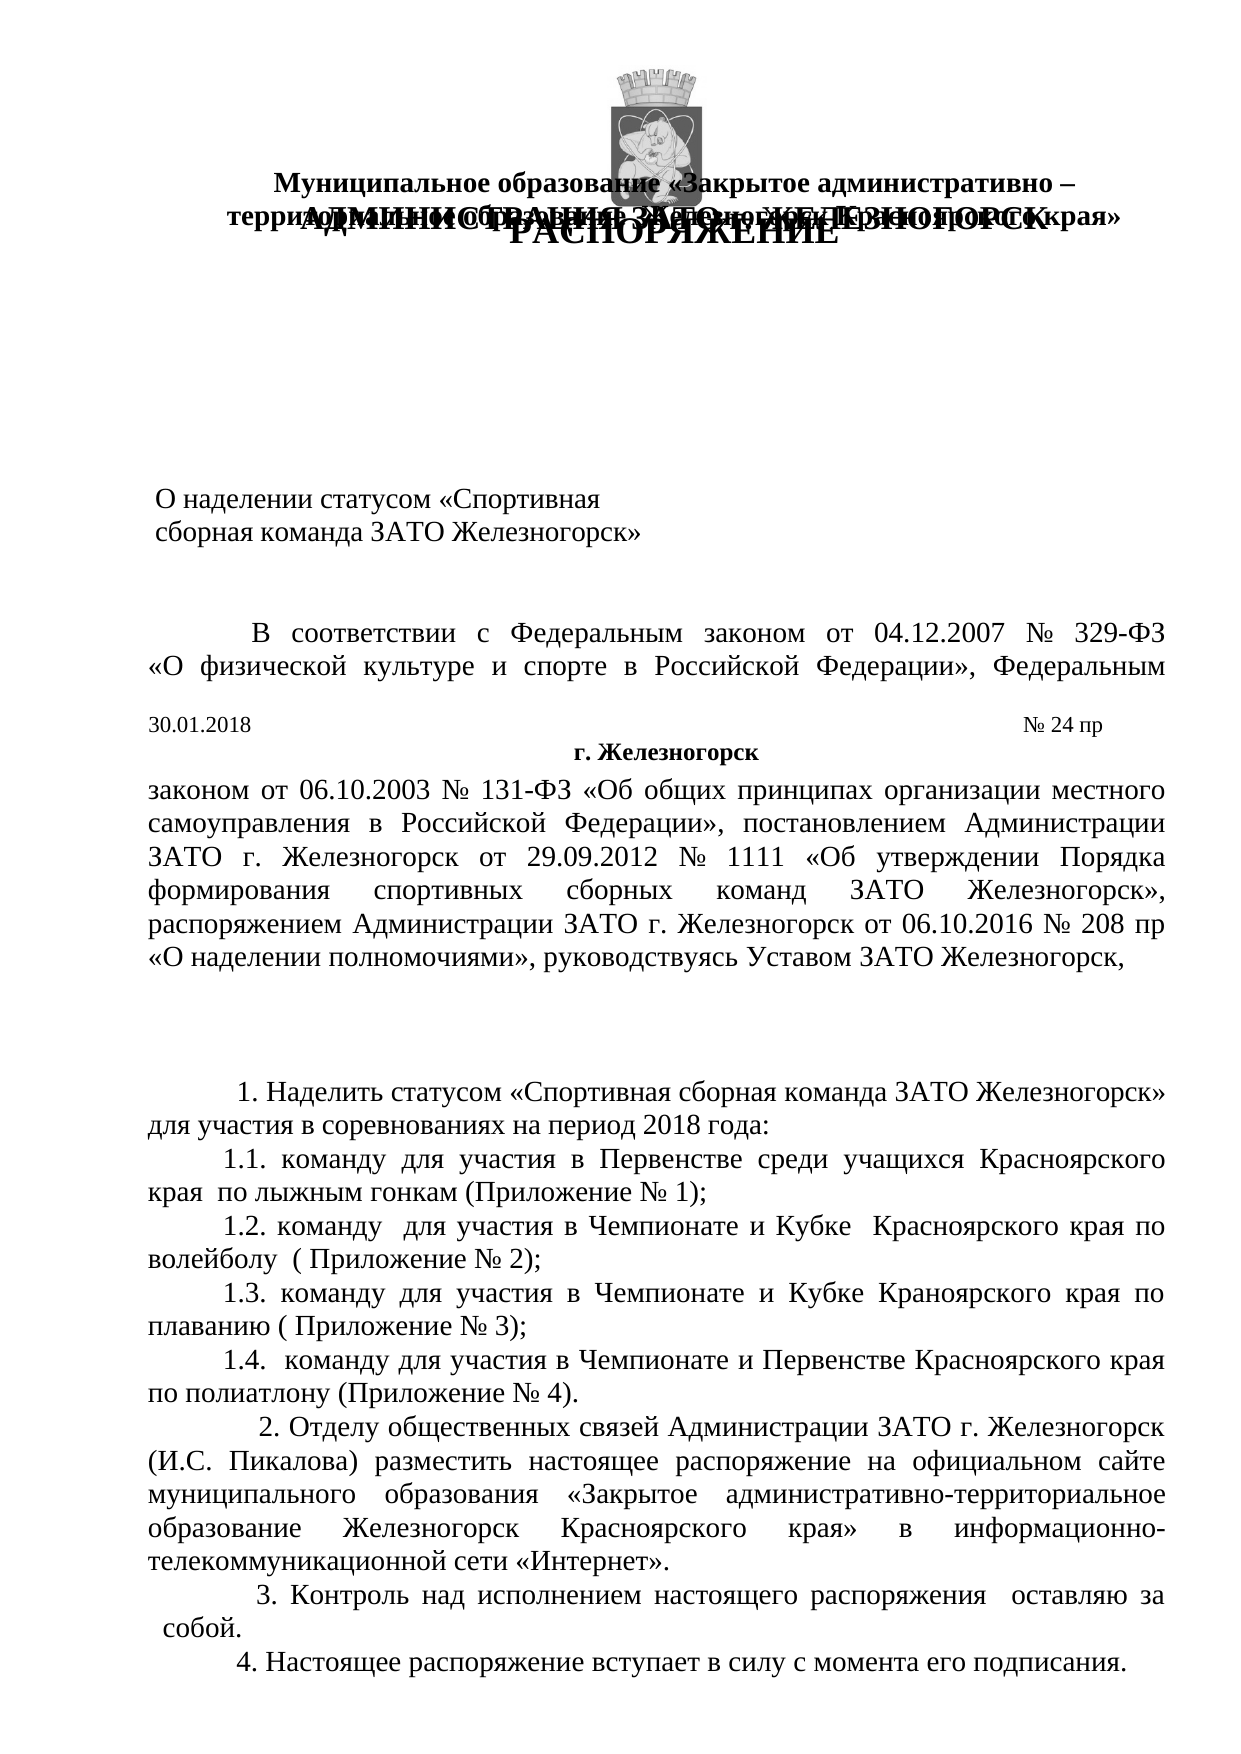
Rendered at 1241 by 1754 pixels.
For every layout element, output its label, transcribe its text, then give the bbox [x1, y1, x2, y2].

list 2. Отделу общественных связей Администрации ЗАТО г. Железногорск (И.С. Пикалова) разместить настоящее распоряжение на официальном сайте муниципального образования «Закрытое административно-территориальное образование Железногорск Красноярского края» в информационно-телекоммуникационной сети «Интернет». [148, 1409, 1166, 1577]
text 1.3. команду для участия в Чемпионате и Кубке Краноярского края по плаванию ( Приложение № 3); [148, 1275, 1166, 1342]
text г. Железногорск [148, 737, 1184, 766]
text 1.4. команду для участия в Чемпионате и Первенстве Красноярского края по полиатлону (Приложение № 4). [148, 1342, 1166, 1409]
list 3. Контроль над исполнением настоящего распоряжения оставляю за собой. [162, 1577, 1166, 1644]
text РАСПОРЯЖЕНИЕ [158, 208, 1190, 251]
text 1. Наделить статусом «Спортивная сборная команда ЗАТО Железногорск» для участия в соревнованиях на период 2018 года: [148, 1074, 1166, 1141]
text В соответствии с Федеральным законом от 04.12.2007 № 329-ФЗ «О физической культуре и спорте в Российской Федерации», Федеральным законом от 06.10.2003 № 131-ФЗ «Об общих принципах организации местного самоуправления в Российской Федерации», постановлением Администрации ЗАТО г. Железногорск от 29.09.2012 № 1111 «Об утверждении Порядка формирования спортивных сборных команд ЗАТО Железногорск», распоряжением Администрации ЗАТО г. Железногорск от 06.10.2016 № 208 пр «О наделении полномочиями», руководствуясь Уставом ЗАТО Железногорск, [148, 615, 1166, 711]
text 1.1. команду для участия в Первенстве среди учащихся Красноярского края по лыжным гонкам (Приложение № 1); [148, 1141, 1166, 1208]
list 4. Настоящее распоряжение вступает в силу с момента его подписания. [162, 1644, 1166, 1677]
text 1.2. команду для участия в Чемпионате и Кубке Красноярского края по волейболу ( Приложение № 2); [148, 1208, 1166, 1275]
text 30.01.2018 № 24 пр [148, 711, 1184, 737]
text сборная команда ЗАТО Железногорск» [148, 514, 1160, 548]
text Муниципальное образование «Закрытое административно – территориальное образование Железногорск Красноярского края» [158, 165, 1190, 198]
text О наделении статусом «Спортивная [148, 481, 1160, 514]
text В соответствии с Федеральным законом от 04.12.2007 № 329-ФЗ «О физической культуре и спорте в Российской Федерации», Федеральным законом от 06.10.2003 № 131-ФЗ «Об общих принципах организации местного самоуправления в Российской Федерации», постановлением Администрации ЗАТО г. Железногорск от 29.09.2012 № 1111 «Об утверждении Порядка формирования спортивных сборных команд ЗАТО Железногорск», распоряжением Администрации ЗАТО г. Железногорск от 06.10.2016 № 208 пр «О наделении полномочиями», руководствуясь Уставом ЗАТО Железногорск, [148, 766, 1166, 973]
